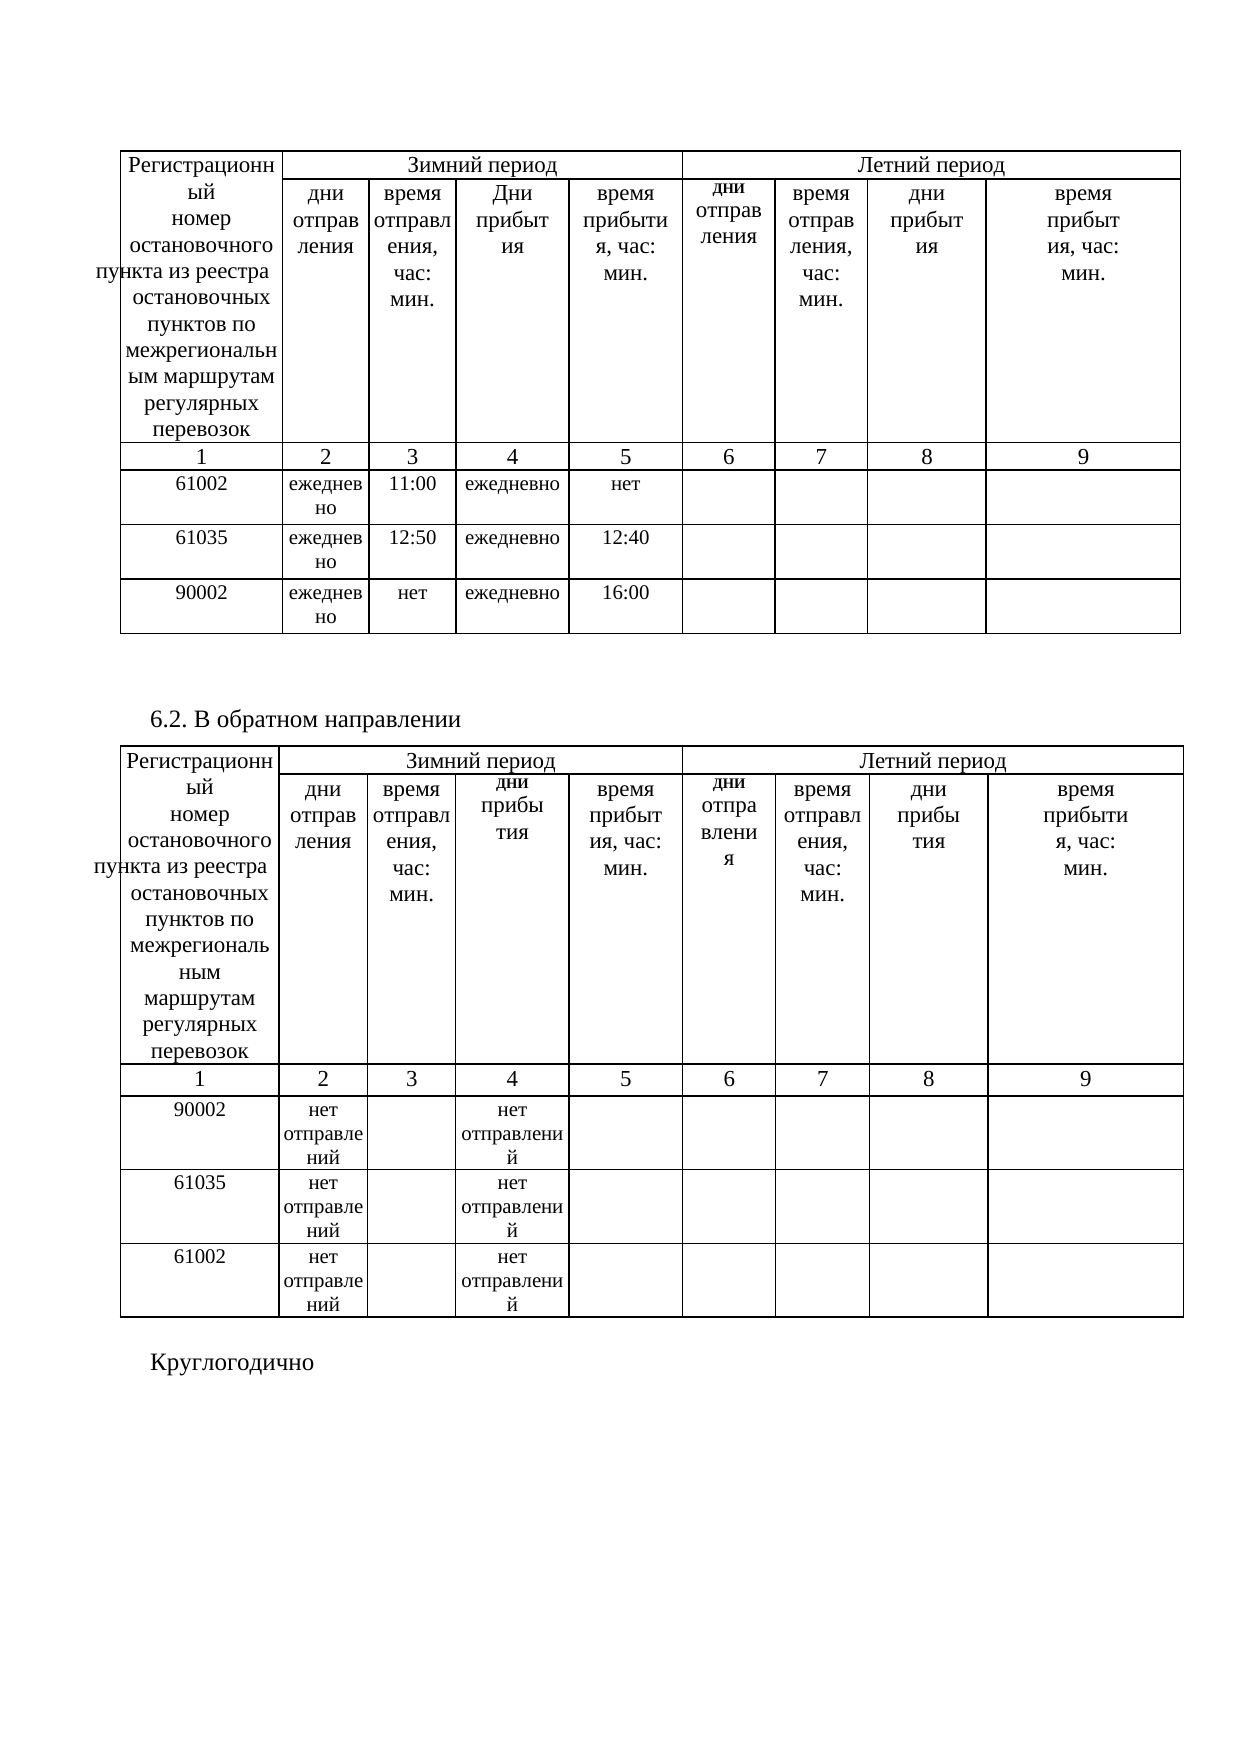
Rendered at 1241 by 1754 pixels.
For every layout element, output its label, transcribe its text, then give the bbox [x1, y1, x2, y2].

table_cell нет [570, 471, 682, 524]
table_cell [683, 525, 774, 578]
table_cell 7 [776, 1065, 869, 1095]
table_cell [987, 525, 1180, 578]
table_cell дни отправ ления [280, 775, 367, 1063]
table_cell [870, 1170, 987, 1242]
table_cell [368, 1097, 455, 1169]
table_header Зимний период [280, 747, 682, 773]
table_cell время прибыт ия, час: мин. [570, 775, 682, 1063]
table_cell [776, 525, 867, 578]
table_cell [868, 580, 985, 632]
table_cell [870, 1097, 987, 1169]
table_cell 5 [570, 1065, 682, 1095]
table_cell нет отправлений [456, 1244, 568, 1316]
table_cell [570, 1170, 682, 1242]
table_cell [776, 1244, 869, 1316]
table_cell 61002 [121, 1244, 278, 1316]
table_cell ежедневно [457, 471, 568, 524]
table_cell [683, 1097, 775, 1169]
table_cell 1 [121, 1065, 278, 1095]
table_cell [776, 1170, 869, 1242]
table_cell нет [370, 580, 455, 632]
table_cell [870, 1244, 987, 1316]
table_cell [987, 580, 1180, 632]
table_cell 6 [683, 1065, 775, 1095]
table_cell [683, 1170, 775, 1242]
table_cell дни отправ ления [283, 180, 368, 441]
table_cell 61035 [121, 1170, 278, 1242]
table_cell ежедневно [283, 525, 368, 578]
table_cell 7 [776, 443, 867, 469]
table_cell дни прибы тия [870, 775, 987, 1063]
table_header Летний период [683, 747, 1183, 773]
table_cell [868, 471, 985, 524]
table_cell [989, 1170, 1183, 1242]
table_cell ДНИ отправ ления [683, 180, 774, 441]
table_cell время прибыт ия, час: мин. [987, 180, 1180, 441]
text Круглогодично [150, 1347, 1090, 1375]
table_cell 6 [683, 443, 774, 469]
table_cell 11:00 [370, 471, 455, 524]
table_cell нет отправлений [456, 1097, 568, 1169]
table_cell [683, 1244, 775, 1316]
table_cell 2 [283, 443, 368, 469]
table_cell время прибыти я, час: мин. [989, 775, 1183, 1063]
table_cell ежедневно [457, 525, 568, 578]
table_cell [776, 471, 867, 524]
table_cell [368, 1170, 455, 1242]
table_cell 16:00 [570, 580, 682, 632]
table_cell 4 [457, 443, 568, 469]
table_cell время отправл ения, час: мин. [368, 775, 455, 1063]
table_cell 9 [989, 1065, 1183, 1095]
table_cell ежедневно [283, 471, 368, 524]
table_cell ежедневно [457, 580, 568, 632]
table_cell нет отправлений [280, 1170, 367, 1242]
table_cell 8 [868, 443, 985, 469]
table_header Регистрационный номер остановочного пункта из реестра остановочных пунктов по межрегиональным маршрутам регулярных перевозок [121, 152, 282, 441]
table_cell 12:40 [570, 525, 682, 578]
table_cell ДНИ отпра влени я [683, 775, 775, 1063]
table_cell [868, 525, 985, 578]
table_cell 1 [121, 443, 282, 469]
table_cell Дни прибыт ия [457, 180, 568, 441]
table_cell 5 [570, 443, 682, 469]
table_cell [368, 1244, 455, 1316]
table_cell [683, 471, 774, 524]
table_cell 3 [368, 1065, 455, 1095]
table_cell ДНИ прибы тия [456, 775, 568, 1063]
text 6.2. В обратном направлении [150, 704, 1090, 733]
table_cell 2 [280, 1065, 367, 1095]
table_cell [683, 580, 774, 632]
table_cell [570, 1097, 682, 1169]
table_cell [989, 1097, 1183, 1169]
table_cell 3 [370, 443, 455, 469]
table_cell 90002 [121, 1097, 278, 1169]
table_cell нет отправлений [280, 1097, 367, 1169]
table_header Летний период [683, 152, 1180, 178]
table_cell 4 [456, 1065, 568, 1095]
table_cell время отправл ения, час: мин. [370, 180, 455, 441]
table_cell 90002 [121, 580, 282, 632]
table_cell [987, 471, 1180, 524]
table_cell 61002 [121, 471, 282, 524]
table_cell время прибыти я, час: мин. [570, 180, 682, 441]
table_cell ежедневно [283, 580, 368, 632]
table_cell время отправ ления, час: мин. [776, 180, 867, 441]
table_cell 9 [987, 443, 1180, 469]
table_cell 8 [870, 1065, 987, 1095]
table_cell [570, 1244, 682, 1316]
table_cell нет отправлений [456, 1170, 568, 1242]
table_header Регистрационный номер остановочного пункта из реестра остановочных пунктов по межрегиональным маршрутам регулярных перевозок [121, 747, 278, 1063]
table_header Зимний период [283, 152, 682, 178]
table_cell [776, 580, 867, 632]
table_cell дни прибыт ия [868, 180, 985, 441]
table_cell 12:50 [370, 525, 455, 578]
table_cell нет отправлений [280, 1244, 367, 1316]
table_cell 61035 [121, 525, 282, 578]
table_cell время отправл ения, час: мин. [776, 775, 869, 1063]
table_cell [989, 1244, 1183, 1316]
table_cell [776, 1097, 869, 1169]
